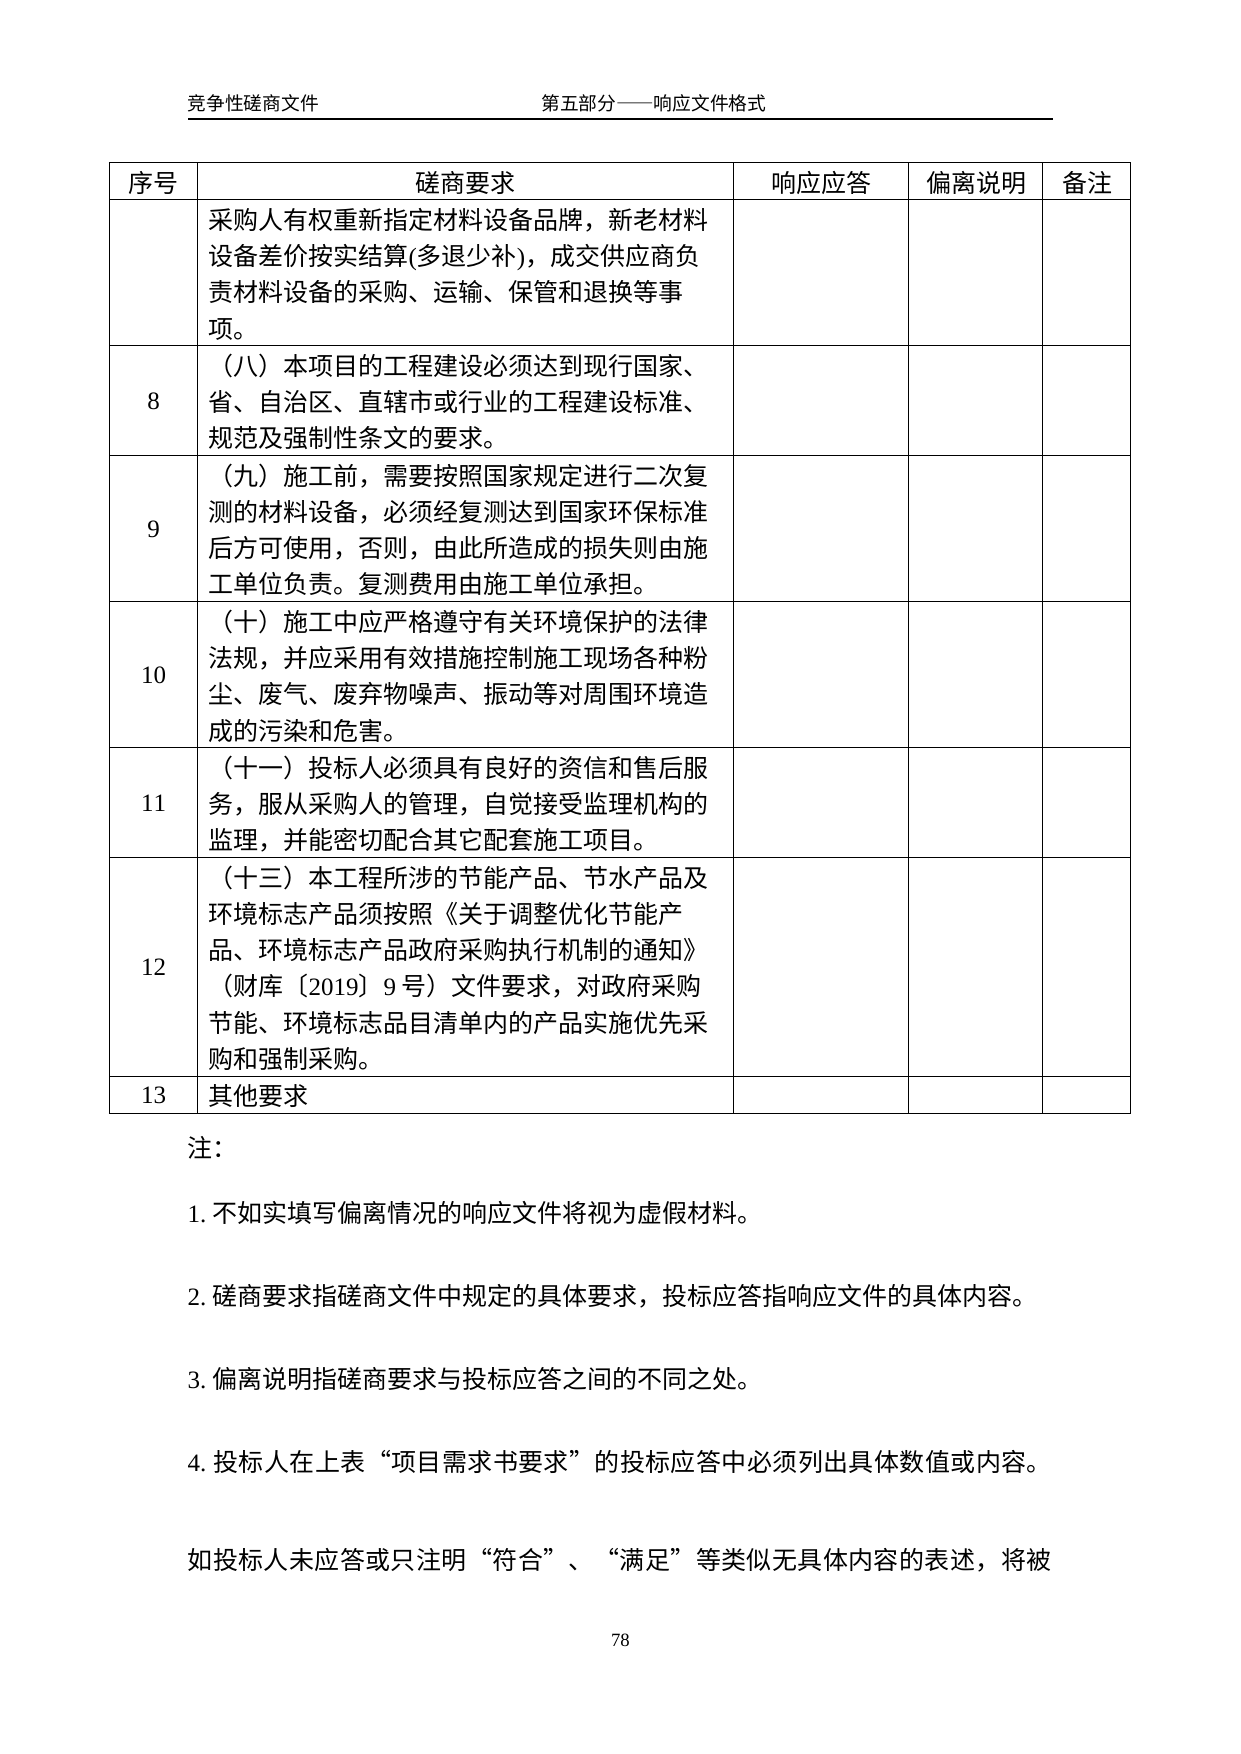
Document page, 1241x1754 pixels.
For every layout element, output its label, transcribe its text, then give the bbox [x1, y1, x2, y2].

table_cell 10 [110, 602, 197, 747]
text 1. 不如实填写偏离情况的响应文件将视为虚假材料。 [187, 1179, 1053, 1244]
table_cell 其他要求 [198, 1077, 733, 1113]
table_cell [909, 456, 1042, 601]
table_cell （九）施工前，需要按照国家规定进行二次复测的材料设备，必须经复测达到国家环保标准后方可使用，否则，由此所造成的损失则由施工单位负责。复测费用由施工单位承担。 [198, 456, 733, 601]
table_header 备注 [1043, 163, 1130, 199]
table_cell （十三）本工程所涉的节能产品、节水产品及环境标志产品须按照《关于调整优化节能产品、环境标志产品政府采购执行机制的通知》（财库〔2019〕9号）文件要求，对政府采购节能、环境标志品目清单内的产品实施优先采购和强制采购。 [198, 858, 733, 1076]
table_cell （八）本项目的工程建设必须达到现行国家、省、自治区、直辖市或行业的工程建设标准、规范及强制性条文的要求。 [198, 346, 733, 455]
table_cell [1043, 456, 1130, 601]
table_cell 11 [110, 748, 197, 857]
text 注： [187, 1114, 1053, 1179]
table_cell [1043, 1077, 1130, 1113]
table_cell [909, 200, 1042, 345]
text 3. 偏离说明指磋商要求与投标应答之间的不同之处。 [187, 1345, 1053, 1410]
table_cell （十）施工中应严格遵守有关环境保护的法律法规，并应采用有效措施控制施工现场各种粉尘、废气、废弃物噪声、振动等对周围环境造成的污染和危害。 [198, 602, 733, 747]
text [187, 1428, 1053, 1591]
table_cell [909, 748, 1042, 857]
table_cell [1043, 200, 1130, 345]
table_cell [198, 200, 733, 345]
table_cell （十一）投标人必须具有良好的资信和售后服务，服从采购人的管理，自觉接受监理机构的监理，并能密切配合其它配套施工项目。 [198, 748, 733, 857]
table_cell [734, 456, 908, 601]
table_cell 8 [110, 346, 197, 455]
text 2. 磋商要求指磋商文件中规定的具体要求，投标应答指响应文件的具体内容。 [187, 1262, 1053, 1327]
table_header 响应应答 [734, 163, 908, 199]
table_cell [1043, 858, 1130, 1076]
table_cell [734, 748, 908, 857]
table_cell [909, 346, 1042, 455]
table_cell [1043, 346, 1130, 455]
table_cell [909, 602, 1042, 747]
table_header 序号 [110, 163, 197, 199]
table_cell [734, 200, 908, 345]
table_cell [734, 858, 908, 1076]
table_cell [1043, 748, 1130, 857]
table_cell [909, 858, 1042, 1076]
table_cell [734, 346, 908, 455]
table_cell [1043, 602, 1130, 747]
table_cell [909, 1077, 1042, 1113]
table_cell [734, 1077, 908, 1113]
table_cell 7 [110, 200, 197, 345]
table_cell [734, 602, 908, 747]
table_cell 9 [110, 456, 197, 601]
table_header 偏离说明 [909, 163, 1042, 199]
table_cell 13 [110, 1077, 197, 1113]
table_header 磋商要求 [198, 163, 733, 199]
table_cell 12 [110, 858, 197, 1076]
